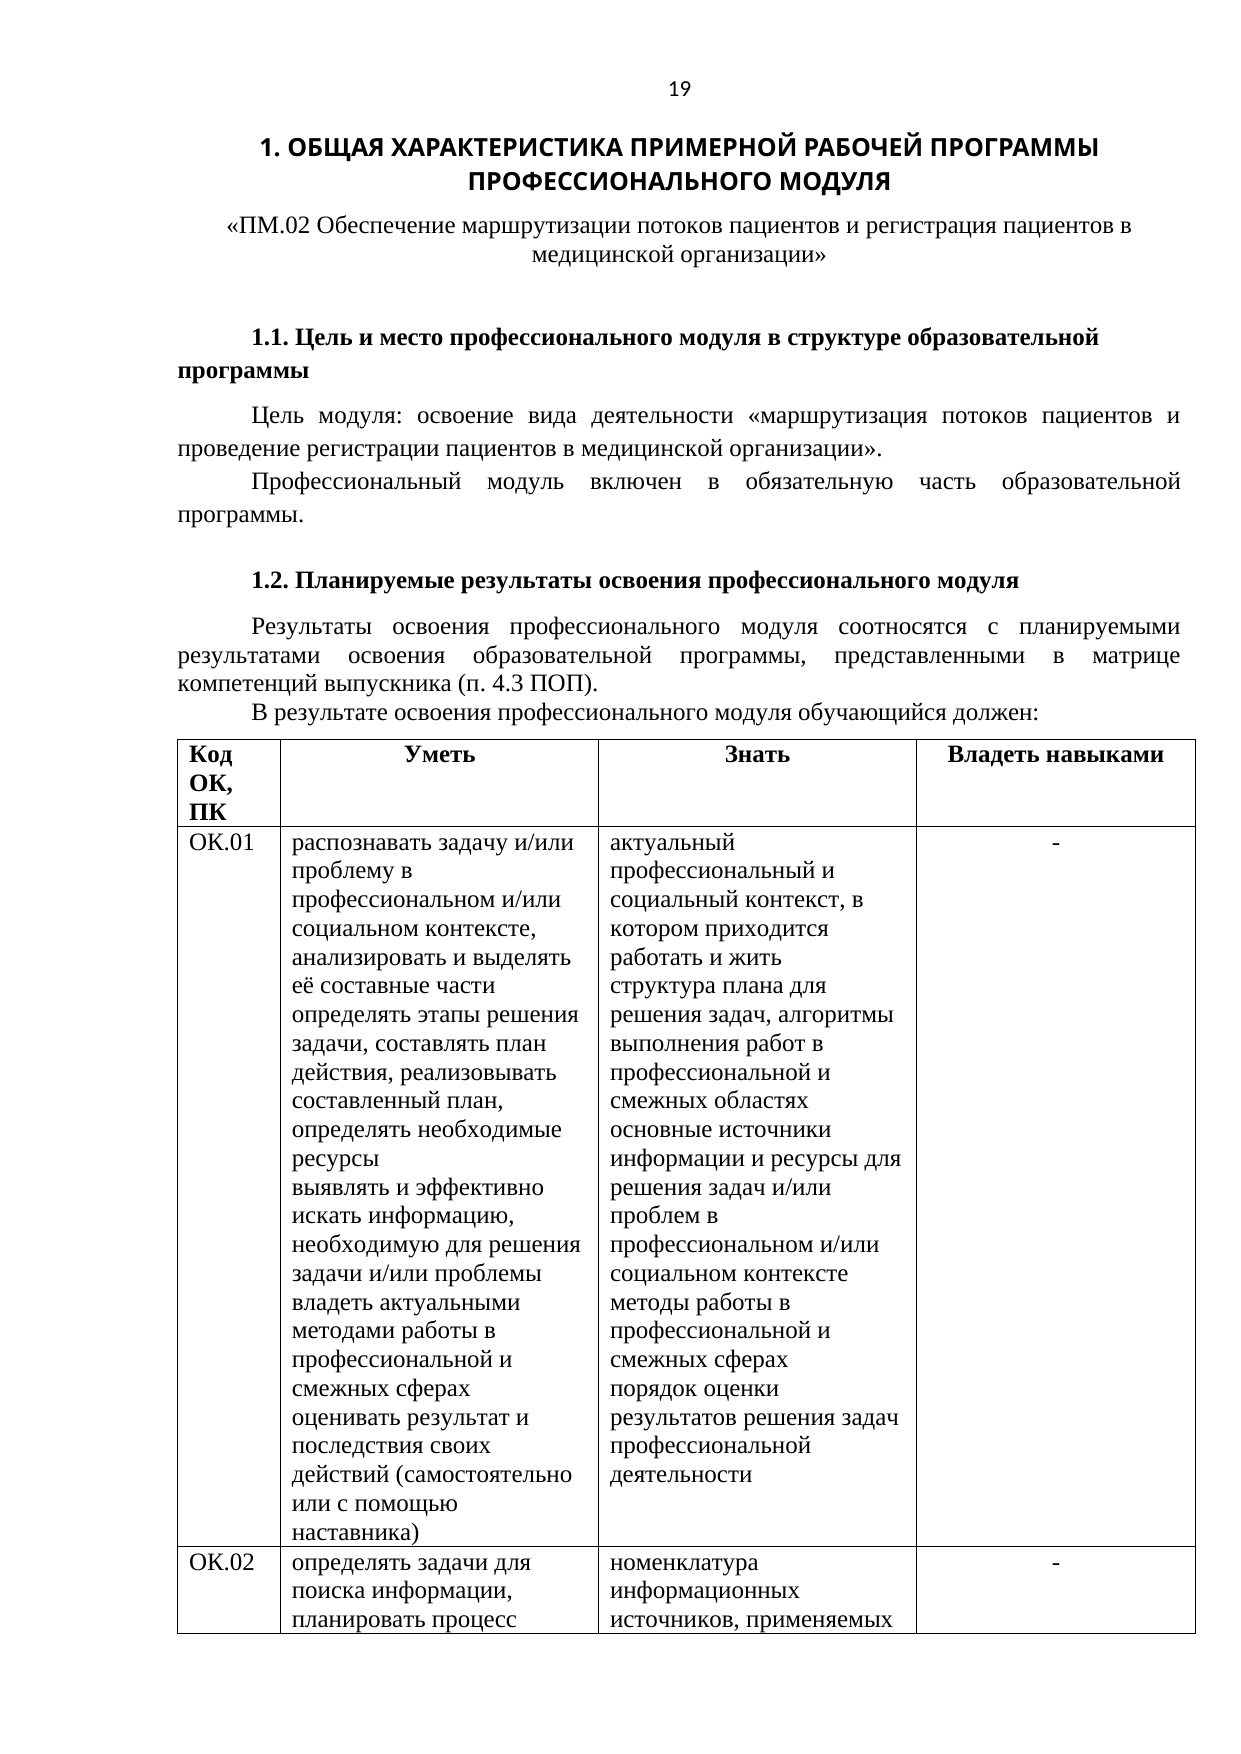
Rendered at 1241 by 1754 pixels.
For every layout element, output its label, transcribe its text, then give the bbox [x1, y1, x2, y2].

text 1.2. Планируемые результаты освоения профессионального модуля [177, 566, 1181, 594]
table_header Знать [599, 740, 916, 826]
text В результате освоения профессионального модуля обучающийся должен: [177, 697, 1181, 726]
text 1. Общая характеристика ПРИМЕРНОЙ РАБОЧЕЙ ПРОГРАММЫ ПРОФЕССИОНАЛЬНОГО МОДУЛЯ [177, 130, 1181, 198]
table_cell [599, 1547, 916, 1633]
text Результаты освоения профессионального модуля соотносятся с планируемыми результатами освоения образовательной программы, представленными в матрице компетенций выпускника (п. 4.3 ПОП). [177, 611, 1181, 697]
table_cell распознавать задачу и/или проблему в профессиональном и/или социальном контексте, анализировать и выделять её составные части определять этапы решения задачи, составлять план действия, реализовывать составленный план, определять необходимые ресурсы выявлять и эффективно искать информацию, необходимую для решения задачи и/или проблемы владеть актуальными методами работы в профессиональной и смежных сферах оценивать результат и последствия своих действий (самостоятельно или с помощью наставника) [281, 827, 598, 1546]
table_header Уметь [281, 740, 598, 826]
table_cell - [917, 1547, 1195, 1633]
table_cell - [917, 827, 1195, 1546]
text Цель модуля: освоение вида деятельности «маршрутизация потоков пациентов и проведение регистрации пациентов в медицинской организации». [177, 400, 1181, 462]
table_header Код ОК, ПК [178, 740, 280, 826]
table_cell ОК.01 [178, 827, 280, 1546]
table_cell ОК.02 [178, 1547, 280, 1633]
text 1.1. Цель и место профессионального модуля в структуре образовательной программы [177, 322, 1181, 384]
text Профессиональный модуль включен в обязательную часть образовательной программы. [177, 466, 1181, 528]
table_header Владеть навыками [917, 740, 1195, 826]
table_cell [281, 1547, 598, 1633]
table_cell актуальный профессиональный и социальный контекст, в котором приходится работать и жить структура плана для решения задач, алгоритмы выполнения работ в профессиональной и смежных областях основные источники информации и ресурсы для решения задач и/или проблем в профессиональном и/или социальном контексте методы работы в профессиональной и смежных сферах порядок оценки результатов решения задач профессиональной деятельности [599, 827, 916, 1546]
text «ПМ.02 Обеспечение маршрутизации потоков пациентов и регистрация пациентов в медицинской организации» [177, 211, 1181, 268]
